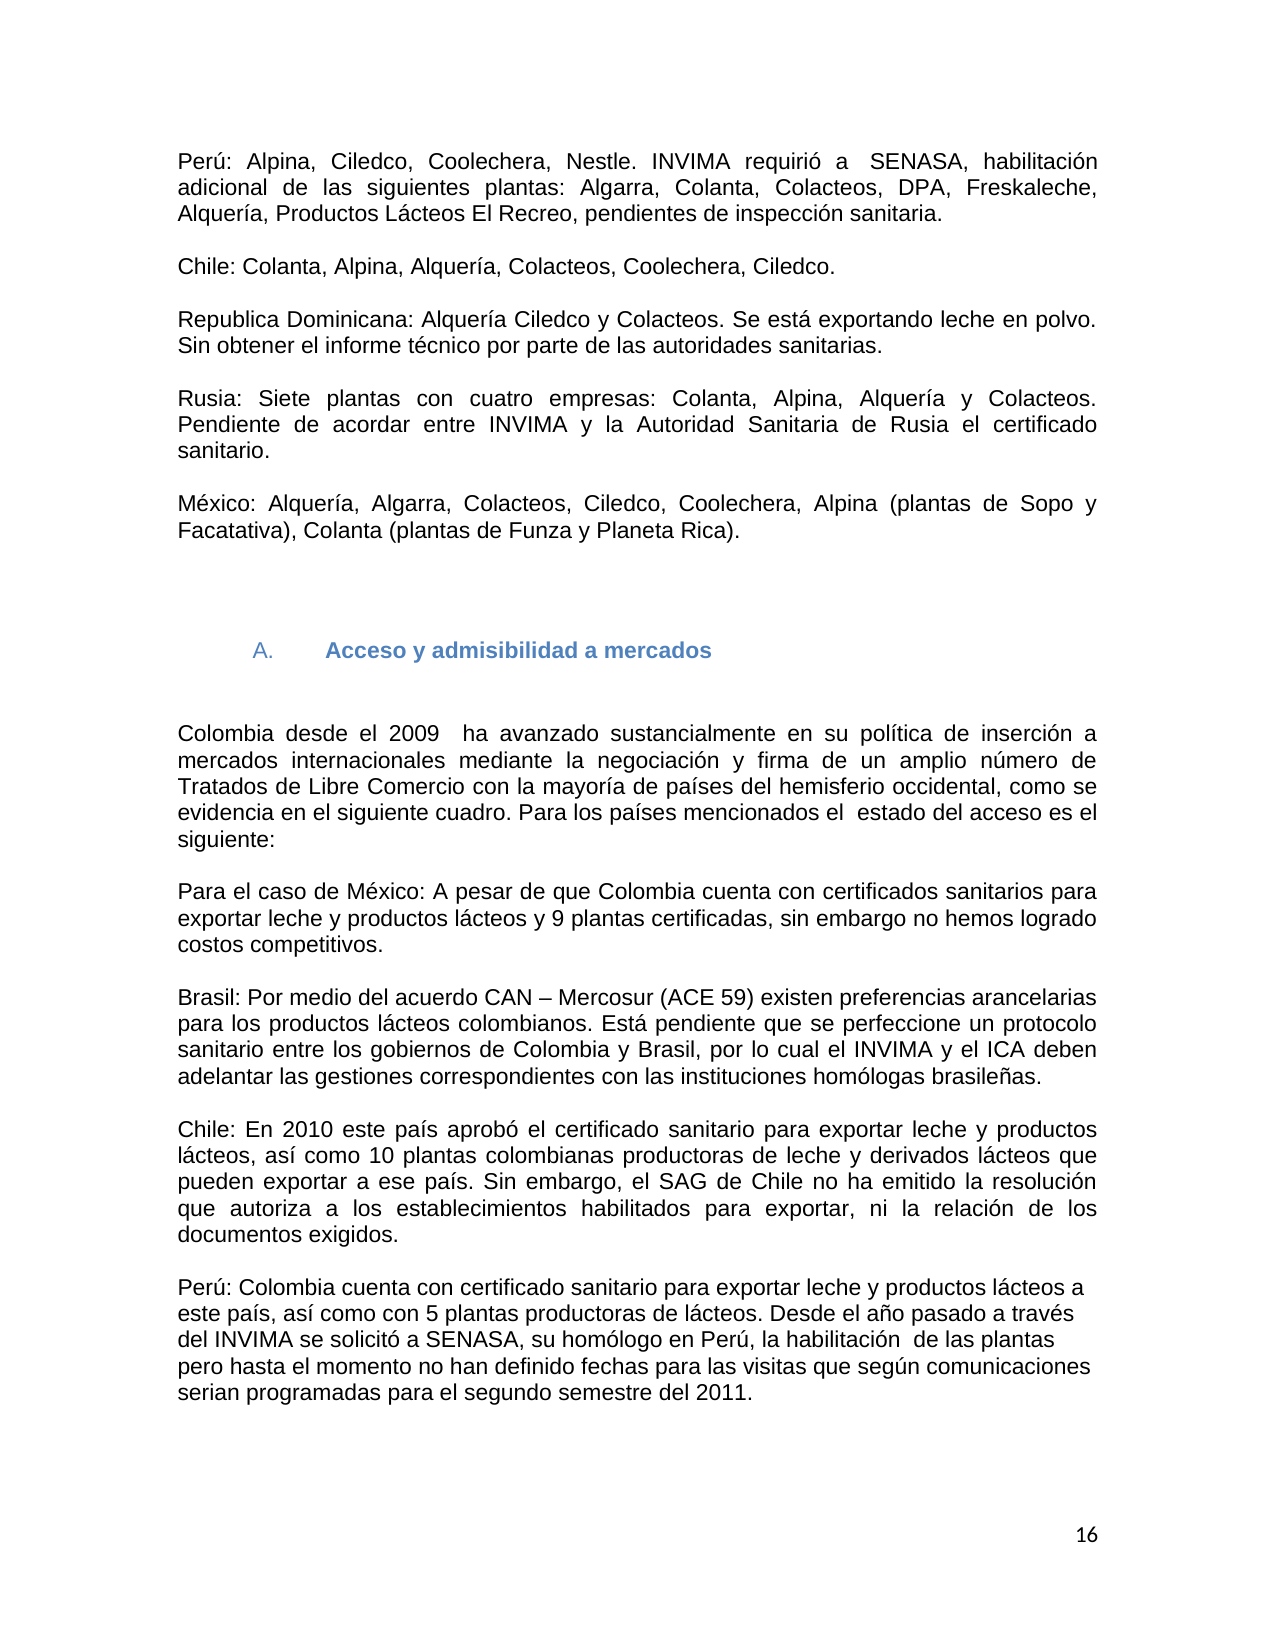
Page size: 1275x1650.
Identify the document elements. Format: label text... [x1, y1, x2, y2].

subtitle Acceso y admisibilidad a mercados [252, 637, 1098, 664]
text Perú: Colombia cuenta con certificado sanitario para exportar leche y productos lácteos a este país, así como con 5 plantas productoras de lácteos. Desde el año pasado a través del INVIMA se solicitó a SENASA, su homólogo en Perú, la habilitación de las plantas pero hasta el momento no han definido fechas para las visitas que según comunicaciones serian programadas para el segundo semestre del 2011. [177, 1274, 1098, 1405]
text Rusia: Siete plantas con cuatro empresas: Colanta, Alpina, Alquería y Colacteos. Pendiente de acordar entre INVIMA y la Autoridad Sanitaria de Rusia el certificado sanitario. [177, 385, 1098, 464]
text Para el caso de México: A pesar de que Colombia cuenta con certificados sanitarios para exportar leche y productos lácteos y 9 plantas certificadas, sin embargo no hemos logrado costos competitivos. [177, 878, 1098, 957]
text Chile: En 2010 este país aprobó el certificado sanitario para exportar leche y productos lácteos, así como 10 plantas colombianas productoras de leche y derivados lácteos que pueden exportar a ese país. Sin embargo, el SAG de Chile no ha emitido la resolución que autoriza a los establecimientos habilitados para exportar, ni la relación de los documentos exigidos. [177, 1116, 1098, 1247]
text Perú: Alpina, Ciledco, Coolechera, Nestle. INVIMA requirió a SENASA, habilitación adicional de las siguientes plantas: Algarra, Colanta, Colacteos, DPA, Freskaleche, Alquería, Productos Lácteos El Recreo, pendientes de inspección sanitaria. [177, 148, 1098, 227]
text Colombia desde el 2009 ha avanzado sustancialmente en su política de inserción a mercados internacionales mediante la negociación y firma de un amplio número de Tratados de Libre Comercio con la mayoría de países del hemisferio occidental, como se evidencia en el siguiente cuadro. Para los países mencionados el estado del acceso es el siguiente: [177, 720, 1098, 852]
text Brasil: Por medio del acuerdo CAN – Mercosur (ACE 59) existen preferencias arancelarias para los productos lácteos colombianos. Está pendiente que se perfeccione un protocolo sanitario entre los gobiernos de Colombia y Brasil, por lo cual el INVIMA y el ICA deben adelantar las gestiones correspondientes con las instituciones homólogas brasileñas. [177, 984, 1098, 1089]
text México: Alquería, Algarra, Colacteos, Ciledco, Coolechera, Alpina (plantas de Sopo y Facatativa), Colanta (plantas de Funza y Planeta Rica). [177, 490, 1098, 543]
text Chile: Colanta, Alpina, Alquería, Colacteos, Coolechera, Ciledco. [177, 253, 1098, 279]
text Republica Dominicana: Alquería Ciledco y Colacteos. Se está exportando leche en polvo. Sin obtener el informe técnico por parte de las autoridades sanitarias. [177, 306, 1098, 358]
